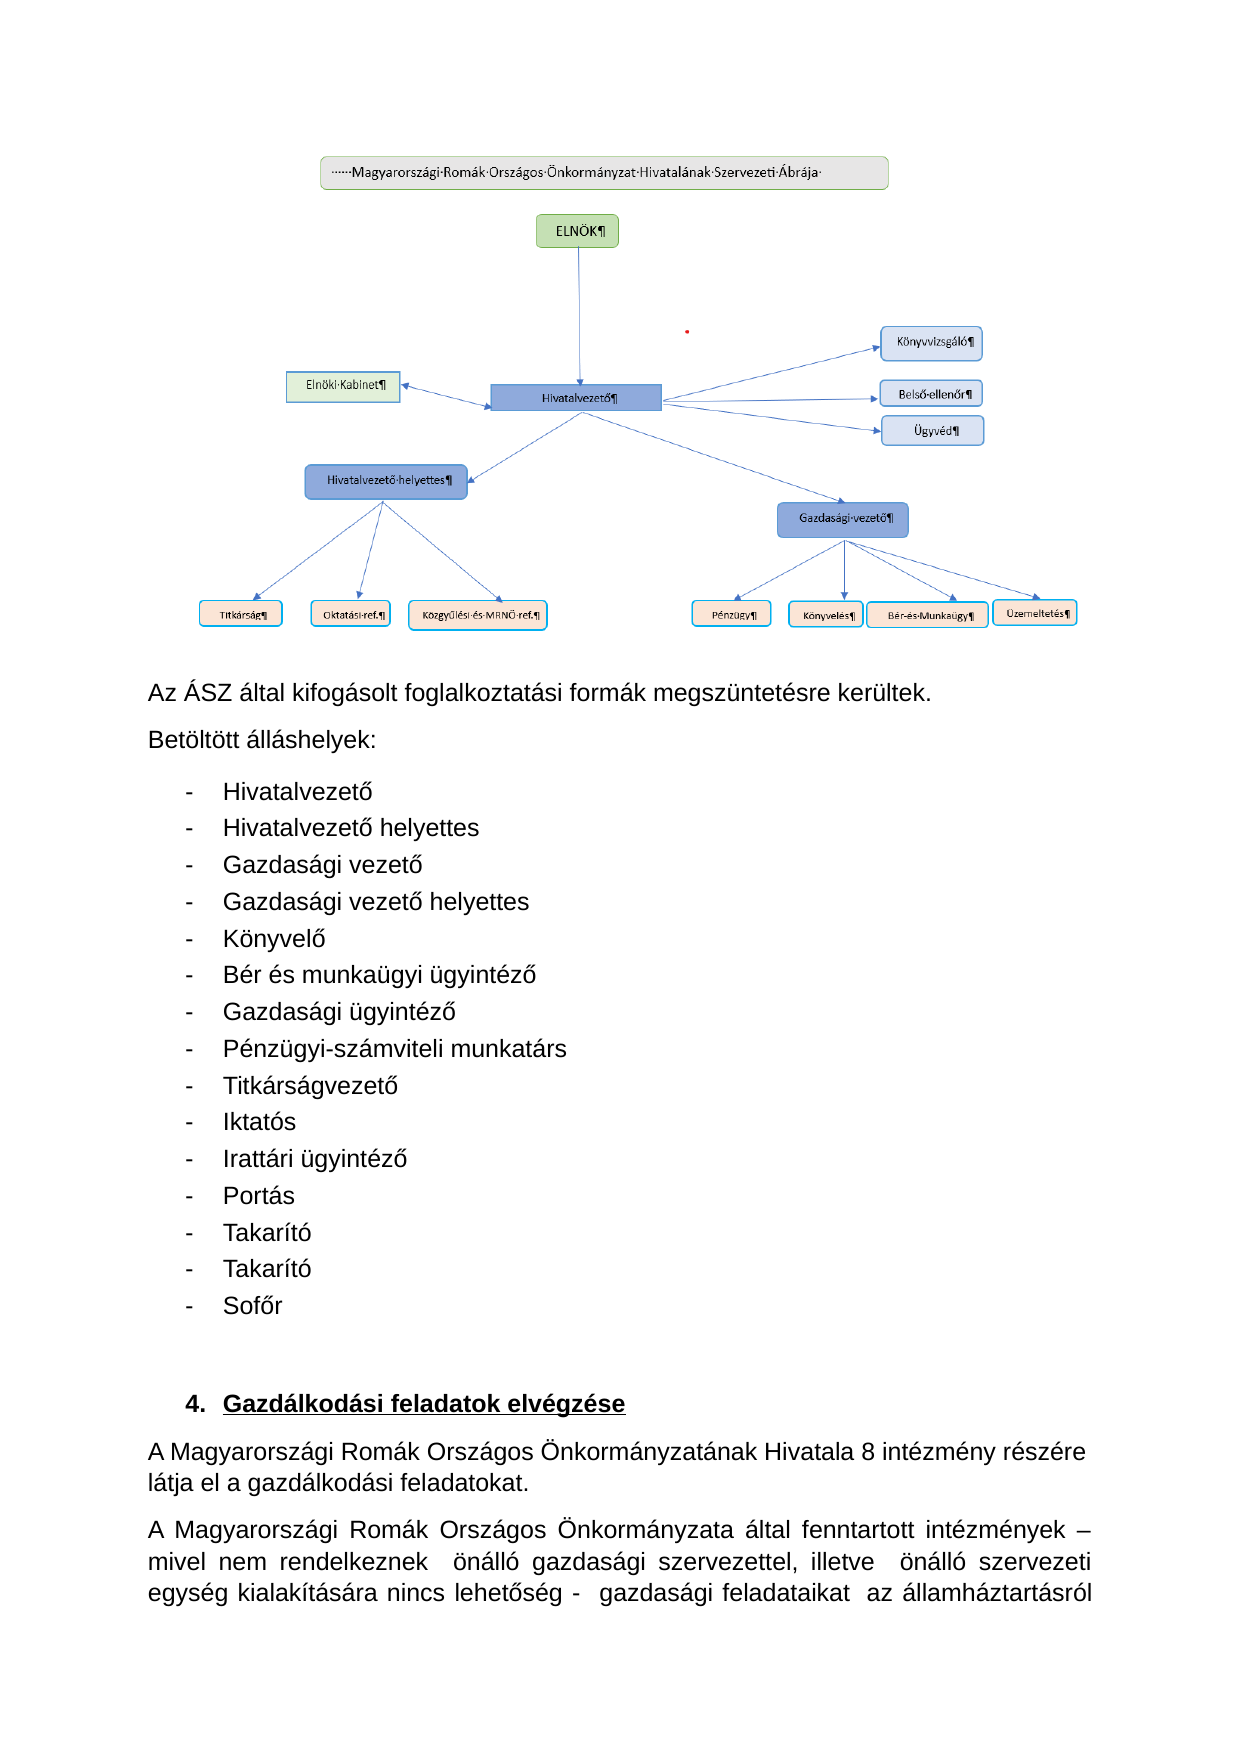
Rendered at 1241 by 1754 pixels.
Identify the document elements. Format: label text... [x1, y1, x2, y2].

text A Magyarországi Romák Országos Önkormányzatának Hivatala 8 intézmény részére látja el a gazdálkodási feladatokat. [148, 1437, 1093, 1497]
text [148, 1516, 1093, 1606]
list Gazdasági vezető [185, 847, 1093, 881]
list Pénzügyi-számviteli munkatárs [185, 1031, 1093, 1064]
list Bér és munkaügyi ügyintéző [185, 957, 1093, 991]
list Hivatalvezető helyettes [185, 810, 1093, 844]
picture [147, 147, 1093, 659]
list Titkárságvezető [185, 1067, 1093, 1101]
list Takarító [185, 1214, 1093, 1248]
list Gazdálkodási feladatok elvégzése [185, 1389, 1093, 1418]
list Gazdasági vezető helyettes [185, 883, 1093, 917]
list Sofőr [185, 1288, 1093, 1322]
list Irattári ügyintéző [185, 1141, 1093, 1175]
list Takarító [185, 1251, 1093, 1285]
list Könyvelő [185, 920, 1093, 954]
list Hivatalvezető [185, 773, 1093, 807]
text Az ÁSZ által kifogásolt foglalkoztatási formák megszüntetésre kerültek. [148, 678, 1093, 706]
list Gazdasági ügyintéző [185, 994, 1093, 1028]
text Betöltött álláshelyek: [148, 725, 1093, 754]
list Iktatós [185, 1104, 1093, 1138]
list Portás [185, 1178, 1093, 1212]
